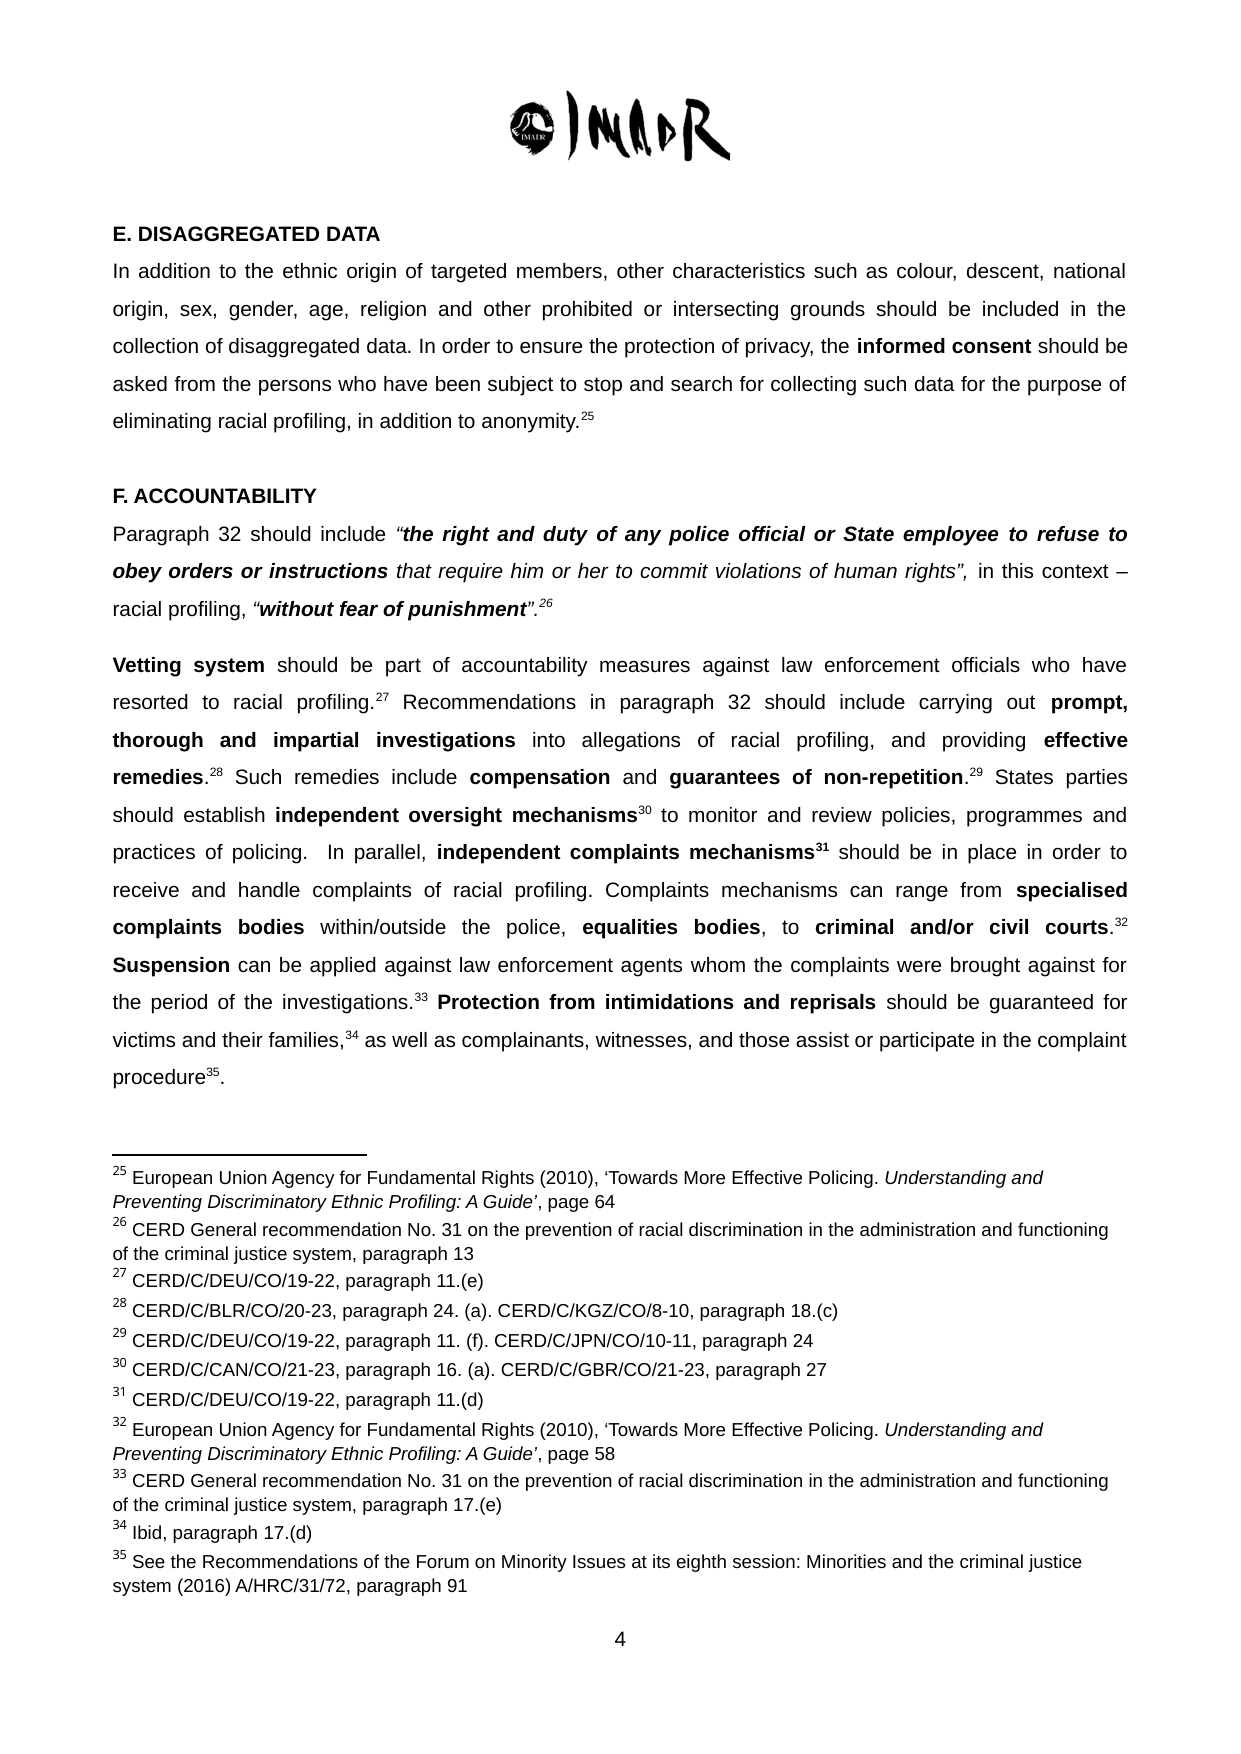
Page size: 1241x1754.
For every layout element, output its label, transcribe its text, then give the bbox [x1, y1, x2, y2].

text F. ACCOUNTABILITY [112, 477, 1128, 515]
text Paragraph 32 should include “the right and duty of any police official or State employee to refuse to obey orders or instructions that require him or her to commit violations of human rights”, in this context – racial profiling, “without fear of punishment”. [112, 515, 1128, 627]
text Vetting system should be part of accountability measures against law enforcement officials who have resorted to racial profiling. Recommendations in paragraph 32 should include carrying out prompt, thorough and impartial investigations into allegations of racial profiling, and providing effective remedies. Such remedies include compensation and guarantees of non-repetition. States parties should establish independent oversight mechanisms to monitor and review policies, programmes and practices of policing. In parallel, independent complaints mechanisms should be in place in order to receive and handle complaints of racial profiling. Complaints mechanisms can range from specialised complaints bodies within/outside the police, equalities bodies, to criminal and/or civil courts. Suspension can be applied against law enforcement agents whom the complaints were brought against for the period of the investigations. Protection from intimidations and reprisals should be guaranteed for victims and their families, as well as complainants, witnesses, and those assist or participate in the complaint procedure. [112, 646, 1128, 1096]
text E. DISAGGREGATED DATA [112, 215, 1128, 252]
picture [510, 87, 730, 166]
text In addition to the ethnic origin of targeted members, other characteristics such as colour, descent, national origin, sex, gender, age, religion and other prohibited or intersecting grounds should be included in the collection of disaggregated data. In order to ensure the protection of privacy, the informed consent should be asked from the persons who have been subject to stop and search for collecting such data for the purpose of eliminating racial profiling, in addition to anonymity. [112, 252, 1128, 440]
